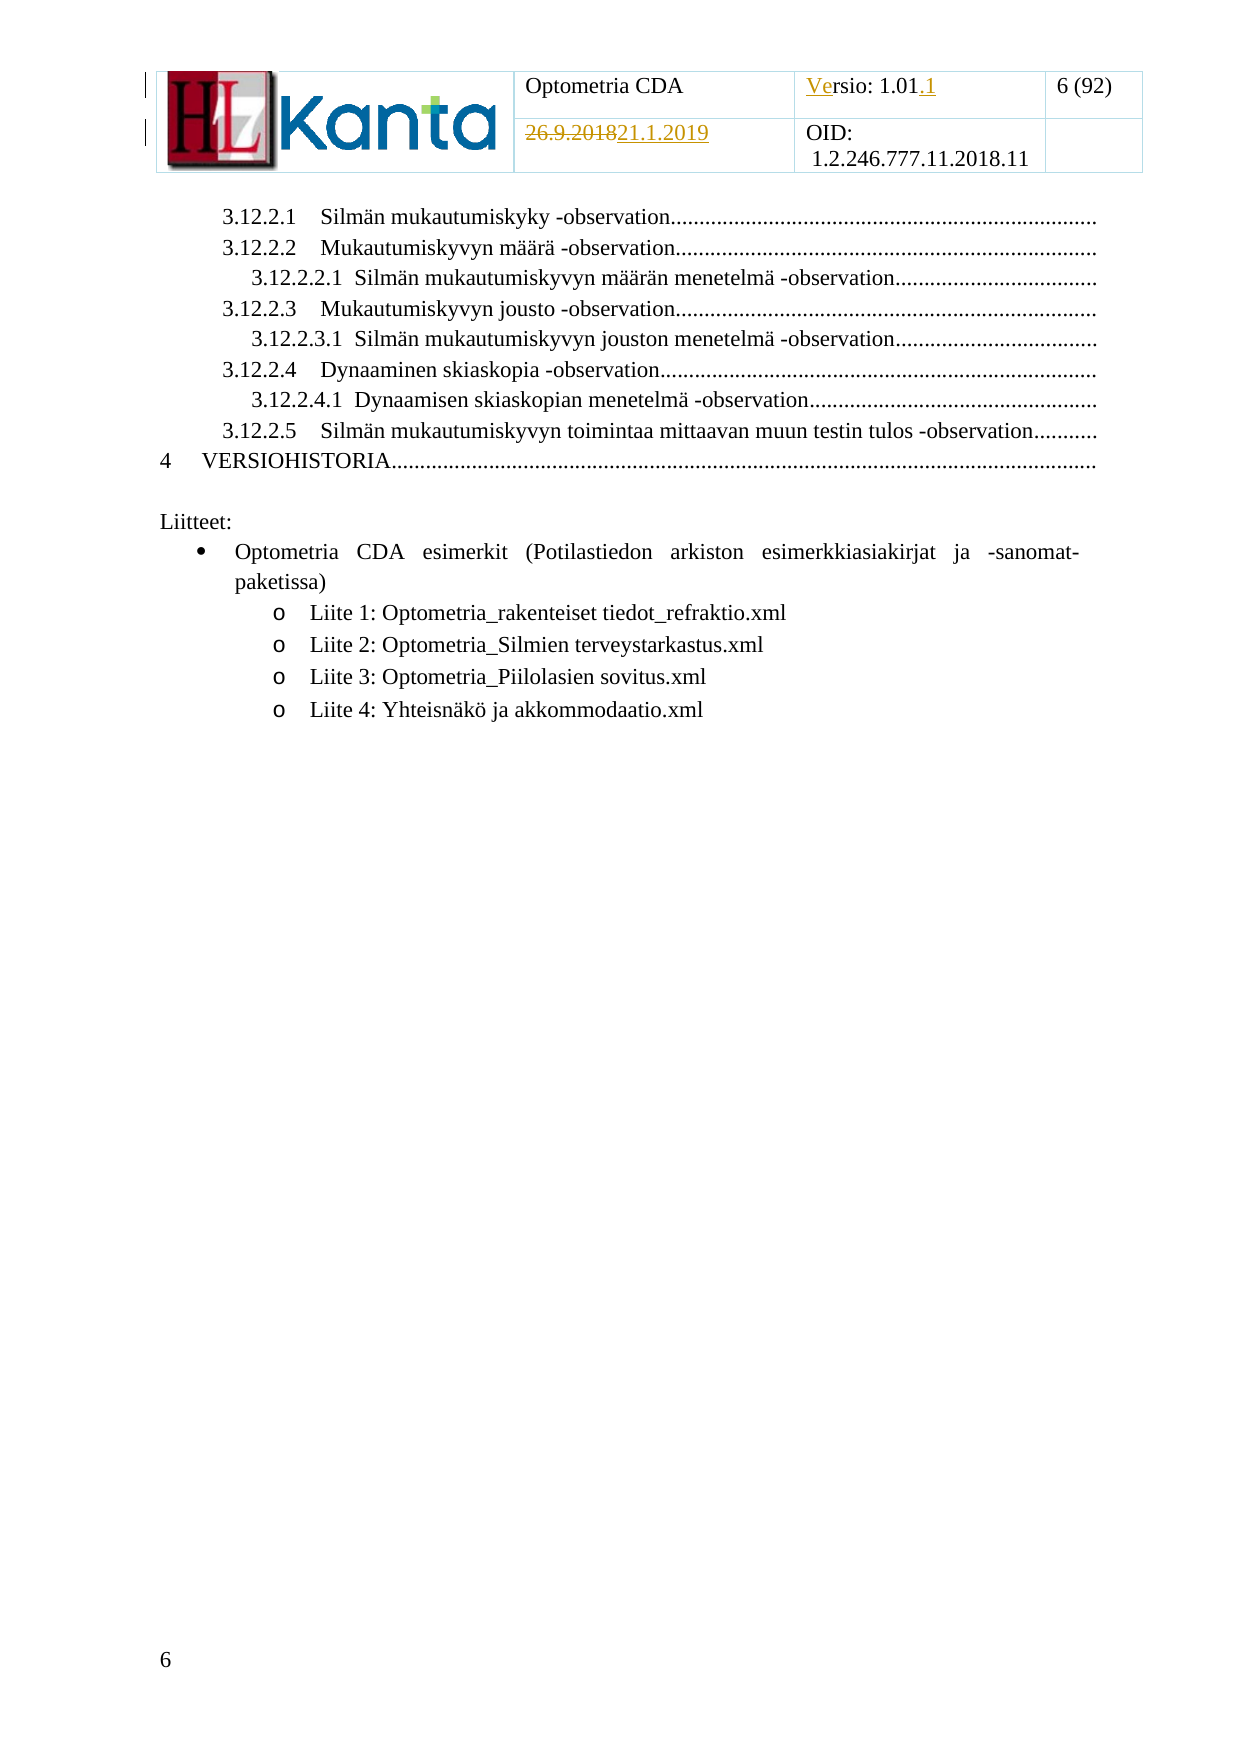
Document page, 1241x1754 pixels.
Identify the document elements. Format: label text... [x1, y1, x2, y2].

list Optometria CDA esimerkit (Potilastiedon arkiston esimerkkiasiakirjat ja -sanomat-paketissa) [197, 538, 1081, 595]
list Liite 3: Optometria_Piilolasien sovitus.xml [272, 663, 1081, 692]
list Liite 2: Optometria_Silmien terveystarkastus.xml [272, 631, 1081, 659]
picture [167, 71, 279, 171]
picture [281, 96, 496, 150]
text Liitteet: [159, 508, 1081, 534]
list Liite 1: Optometria_rakenteiset tiedot_refraktio.xml [272, 599, 1081, 627]
list Liite 4: Yhteisnäkö ja akkommodaatio.xml [272, 696, 1081, 724]
